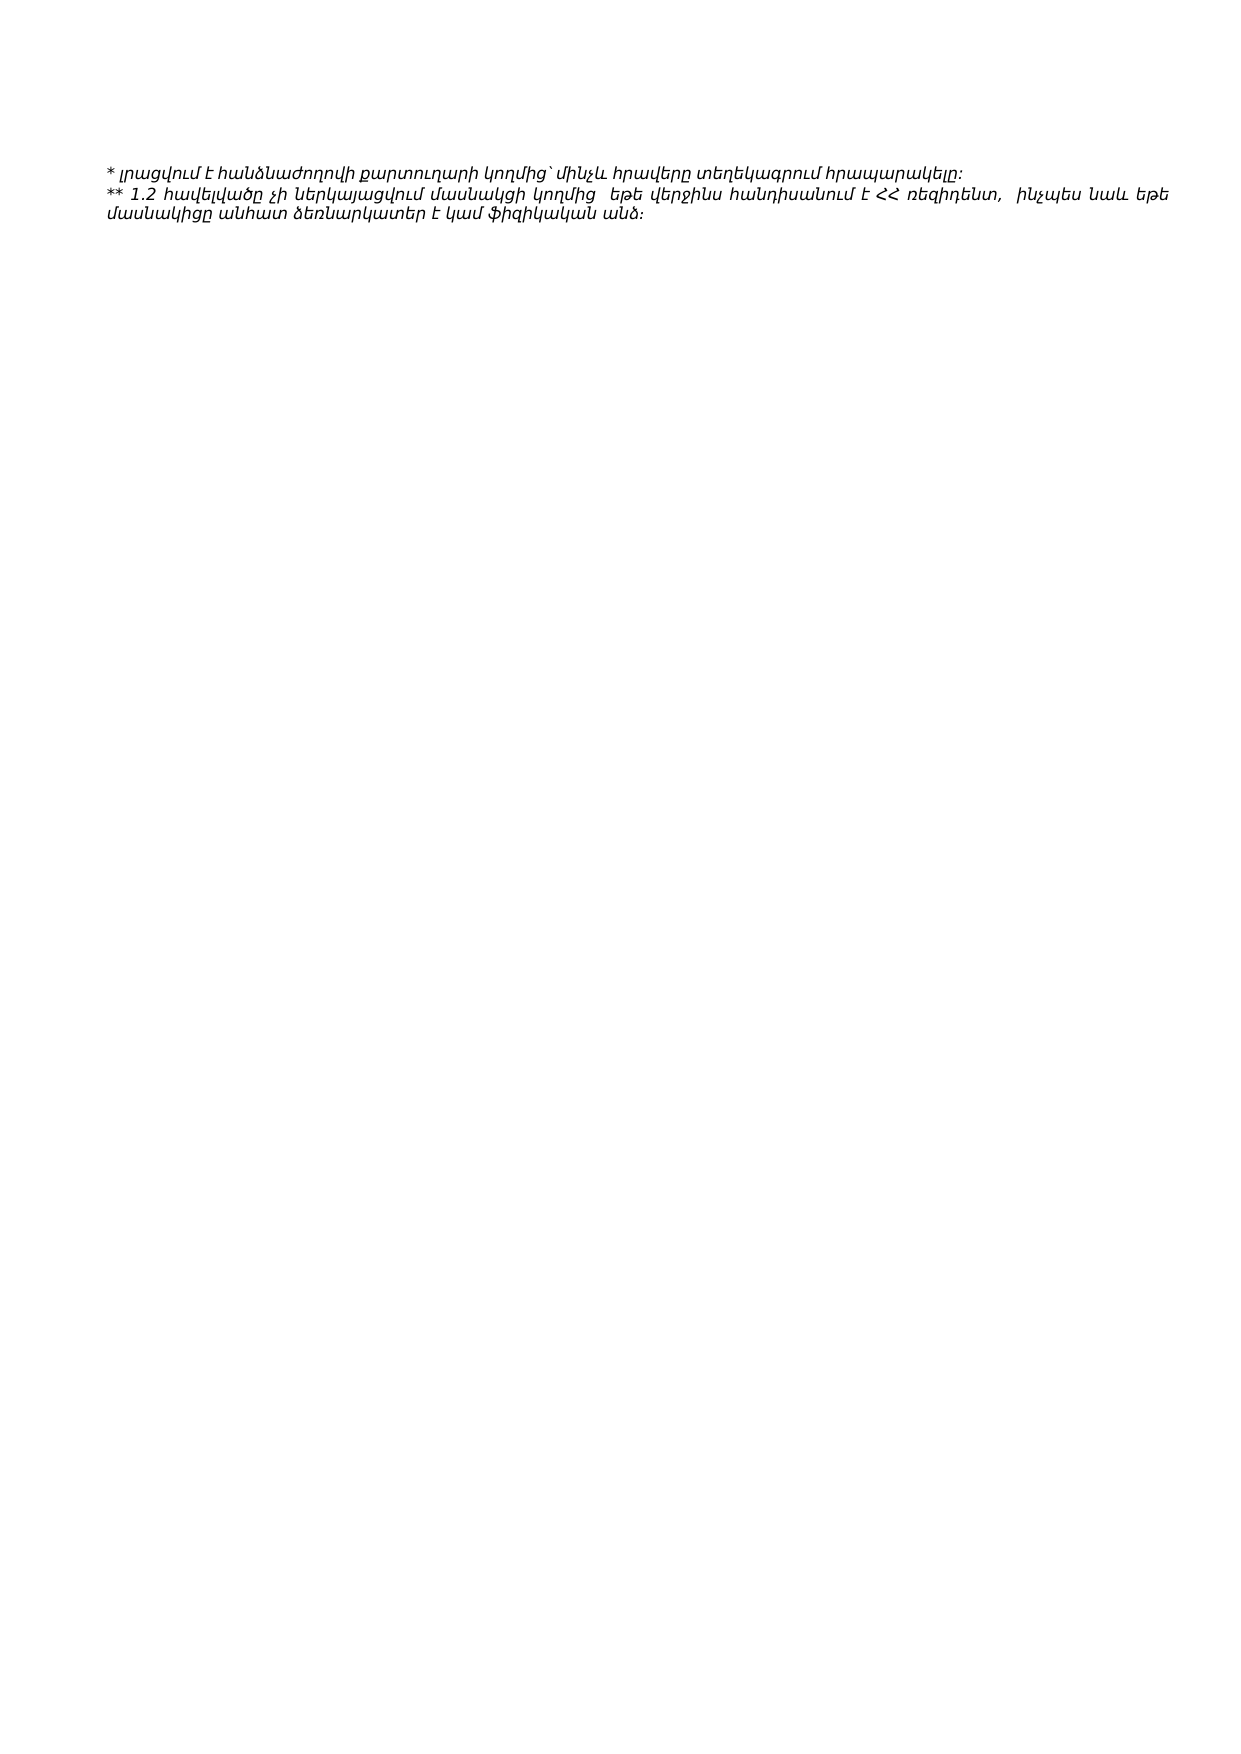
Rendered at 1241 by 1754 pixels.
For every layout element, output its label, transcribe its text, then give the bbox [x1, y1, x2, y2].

text ** 1.2 հավելվածը չի ներկայացվում մասնակցի կողմից եթե վերջինս հանդիսանում է ՀՀ ռեզիդենտ, ինչպես նաև եթե մասնակիցը անհատ ձեռնարկատեր է կամ ֆիզիկական անձ։ [107, 184, 1172, 223]
text * լրացվում է հանձնաժողովի քարտուղարի կողմից` մինչև հրավերը տեղեկագրում հրապարակելը: [107, 162, 1172, 184]
